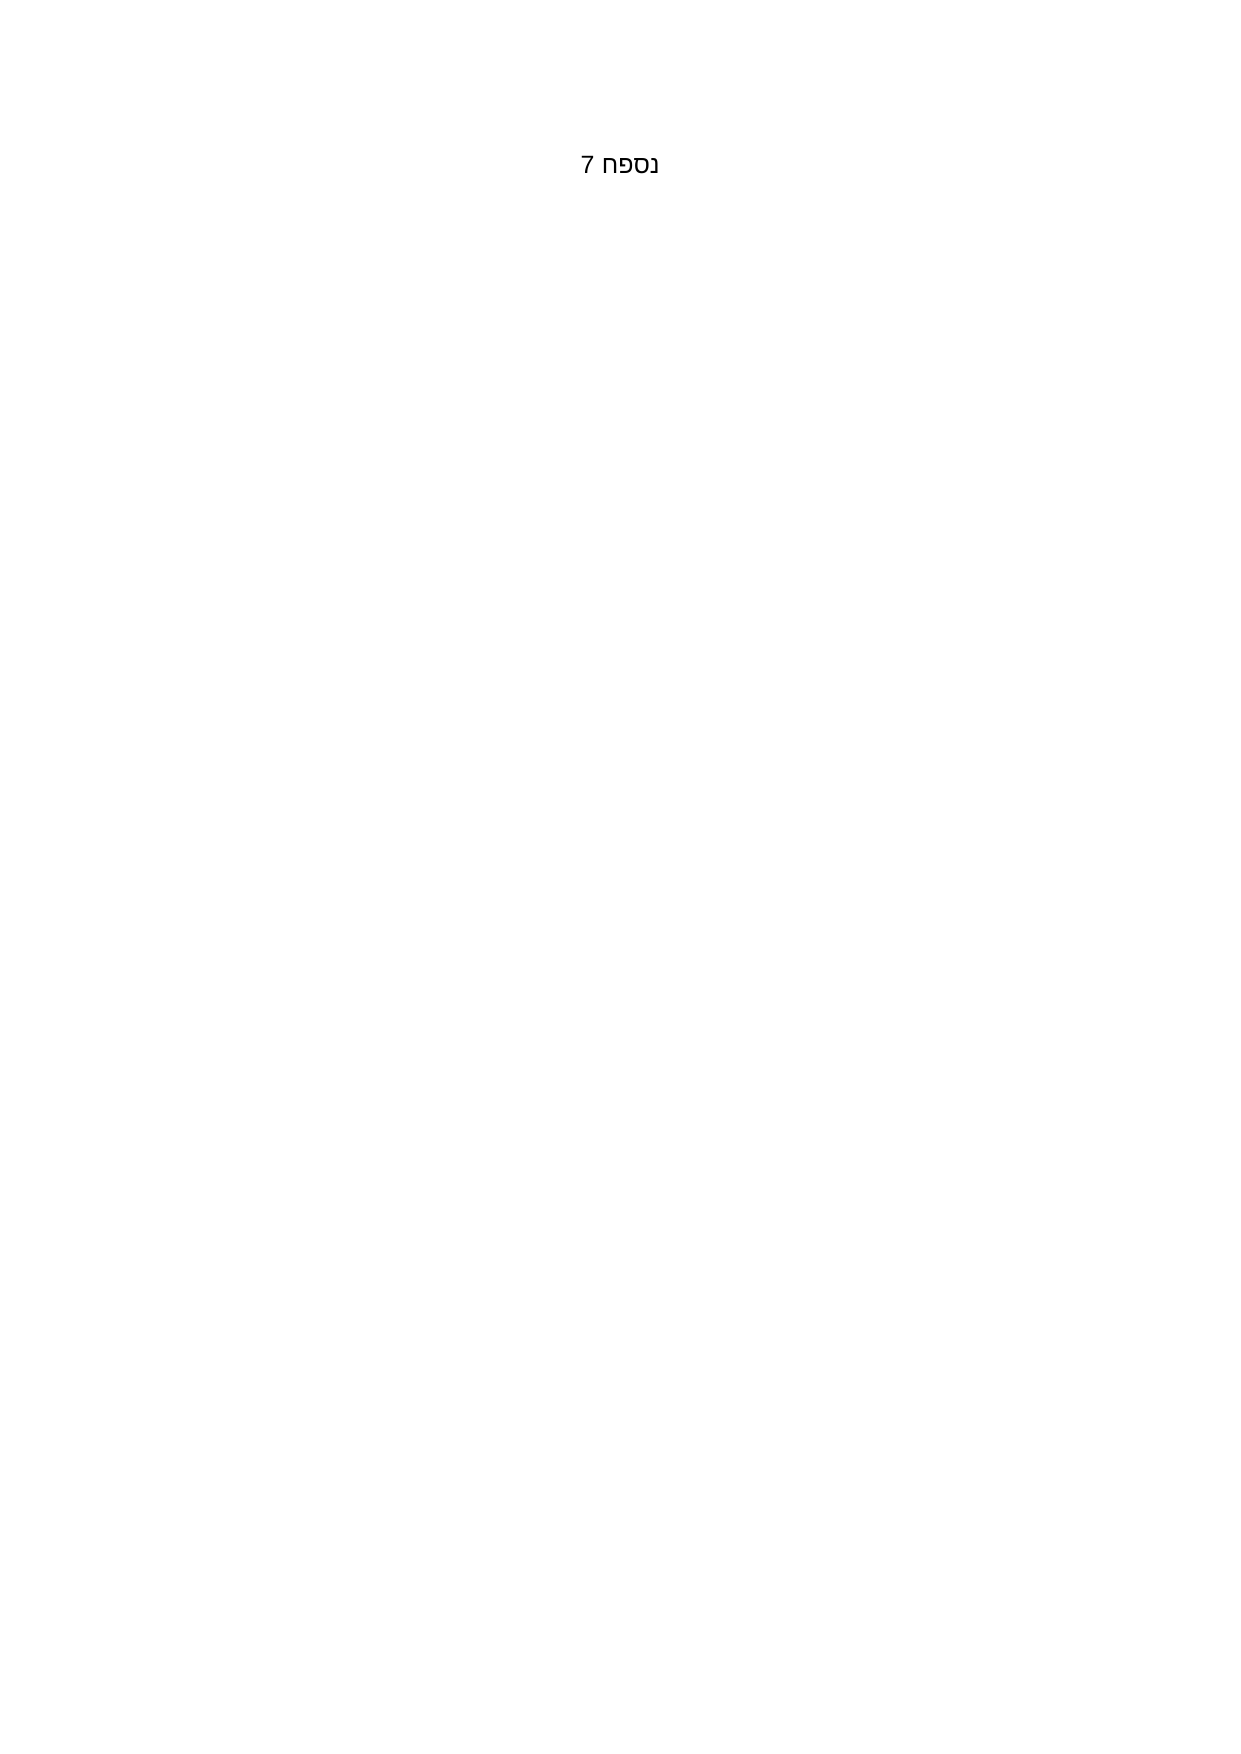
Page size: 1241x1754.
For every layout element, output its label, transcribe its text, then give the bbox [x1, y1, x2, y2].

text נספח 7 [187, 150, 1053, 179]
